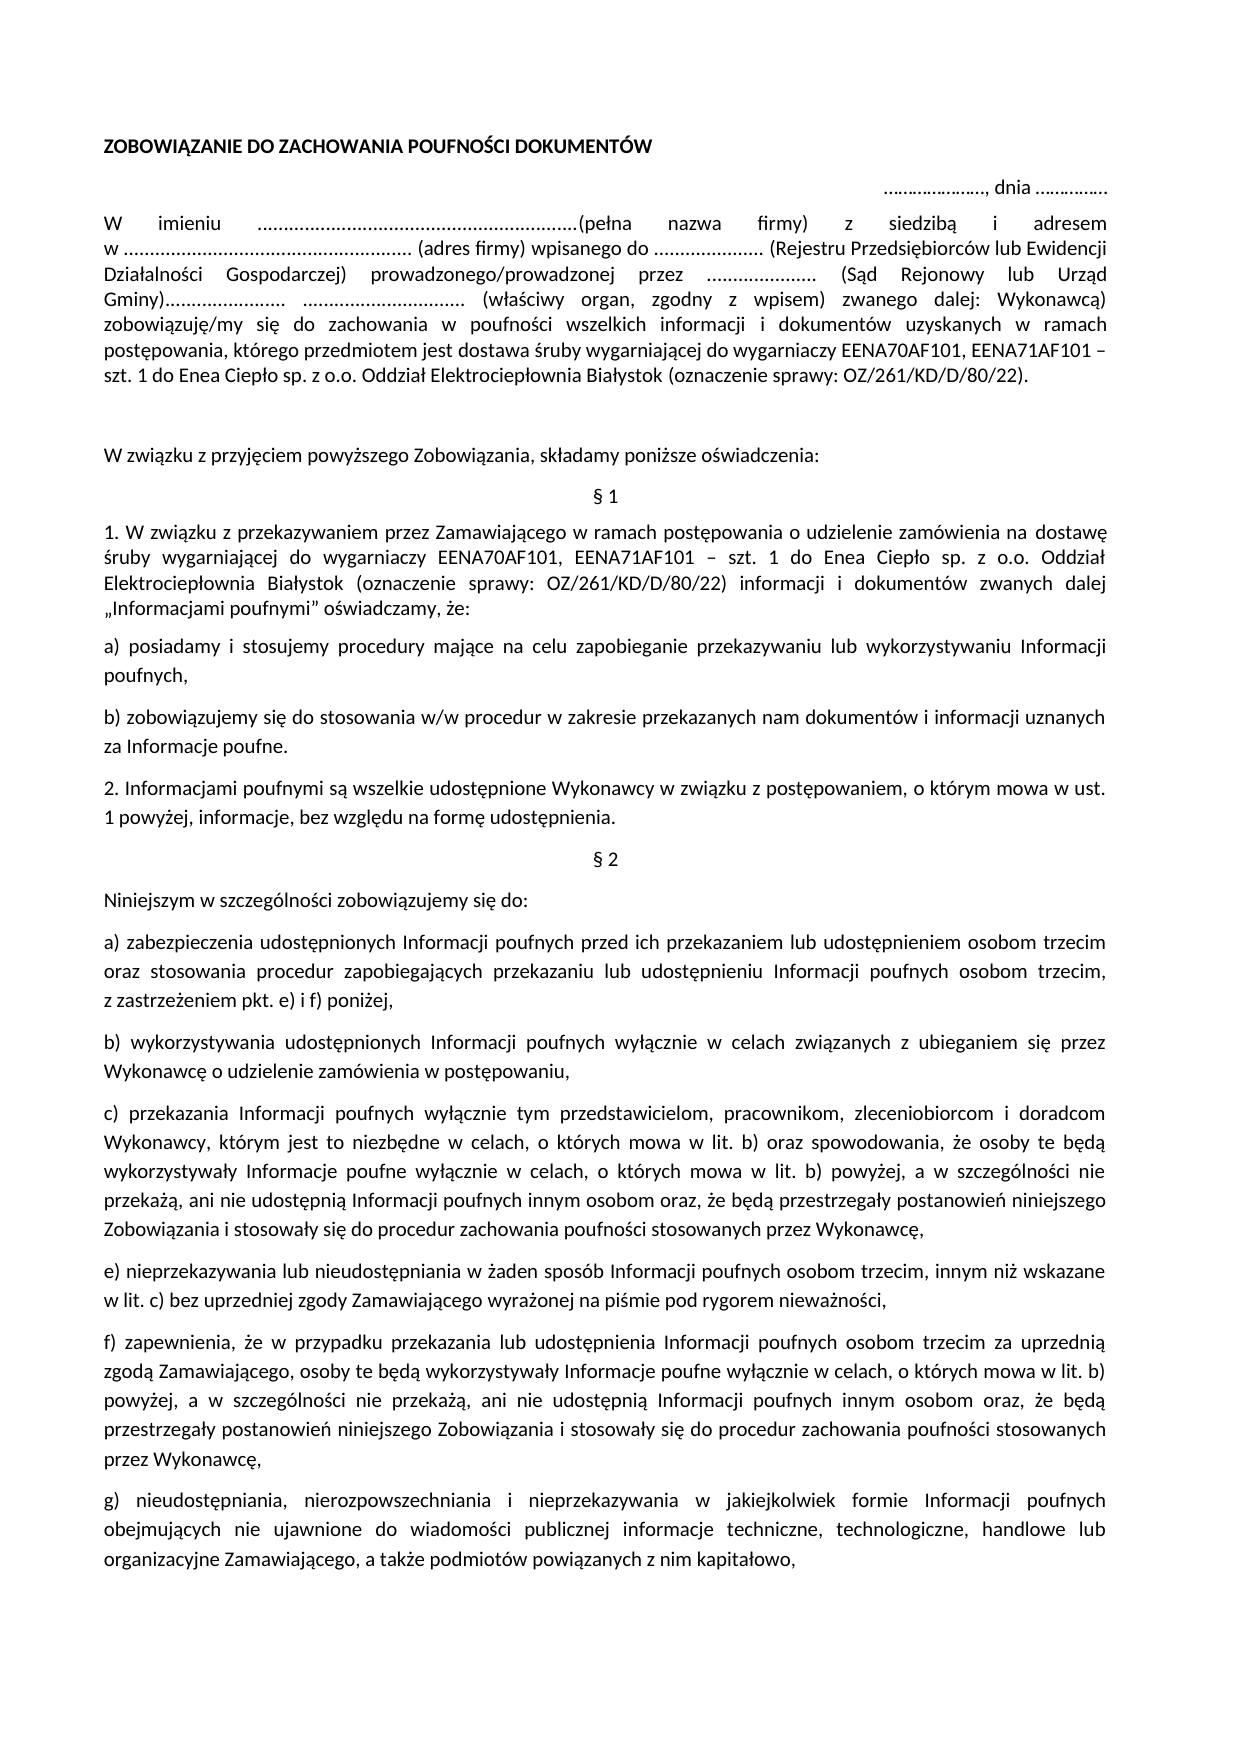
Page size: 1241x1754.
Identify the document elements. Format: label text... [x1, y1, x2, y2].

text b) zobowiązujemy się do stosowania w/w procedur w zakresie przekazanych nam dokumentów i informacji uznanych za Informacje poufne. [103, 704, 1107, 759]
text ZOBOWIĄZANIE DO ZACHOWANIA POUFNOŚCI DOKUMENTÓW [103, 133, 1107, 158]
text f) zapewnienia, że w przypadku przekazania lub udostępnienia Informacji poufnych osobom trzecim za uprzednią zgodą Zamawiającego, osoby te będą wykorzystywały Informacje poufne wyłącznie w celach, o których mowa w lit. b) powyżej, a w szczególności nie przekażą, ani nie udostępnią Informacji poufnych innym osobom oraz, że będą przestrzegały postanowień niniejszego Zobowiązania i stosowały się do procedur zachowania poufności stosowanych przez Wykonawcę, [103, 1329, 1107, 1471]
text a) zabezpieczenia udostępnionych Informacji poufnych przed ich przekazaniem lub udostępnieniem osobom trzecim oraz stosowania procedur zapobiegających przekazaniu lub udostępnieniu Informacji poufnych osobom trzecim, z zastrzeżeniem pkt. e) i f) poniżej, [103, 929, 1107, 1013]
text 1. W związku z przekazywaniem przez Zamawiającego w ramach postępowania o udzielenie zamówienia na dostawę śruby wygarniającej do wygarniaczy EENA70AF101, EENA71AF101 – szt. 1 do Enea Ciepło sp. z o.o. Oddział Elektrociepłownia Białystok (oznaczenie sprawy: OZ/261/KD/D/80/22) informacji i dokumentów zwanych dalej „Informacjami poufnymi” oświadczamy, że: [103, 519, 1107, 621]
text Niniejszym w szczególności zobowiązujemy się do: [103, 887, 1107, 913]
text g) nieudostępniania, nierozpowszechniania i nieprzekazywania w jakiejkolwiek formie Informacji poufnych obejmujących nie ujawnione do wiadomości publicznej informacje techniczne, technologiczne, handlowe lub organizacyjne Zamawiającego, a także podmiotów powiązanych z nim kapitałowo, [103, 1487, 1107, 1571]
text § 2 [103, 846, 1107, 871]
text a) posiadamy i stosujemy procedury mające na celu zapobieganie przekazywaniu lub wykorzystywaniu Informacji poufnych, [103, 633, 1107, 688]
text § 1 [103, 484, 1107, 509]
text …………………, dnia …………… [103, 174, 1107, 200]
text b) wykorzystywania udostępnionych Informacji poufnych wyłącznie w celach związanych z ubieganiem się przez Wykonawcę o udzielenie zamówienia w postępowaniu, [103, 1029, 1107, 1084]
text e) nieprzekazywania lub nieudostępniania w żaden sposób Informacji poufnych osobom trzecim, innym niż wskazane w lit. c) bez uprzedniej zgody Zamawiającego wyrażonej na piśmie pod rygorem nieważności, [103, 1258, 1107, 1313]
text W związku z przyjęciem powyższego Zobowiązania, składamy poniższe oświadczenia: [103, 442, 1107, 467]
text W imieniu .............................................................(pełna nazwa firmy) z siedzibą i adresem w ....................................................... (adres firmy) wpisanego do ..................... (Rejestru Przedsiębiorców lub Ewidencji Działalności Gospodarczej) prowadzonego/prowadzonej przez ..................... (Sąd Rejonowy lub Urząd Gminy)....................... ............................... (właściwy organ, zgodny z wpisem) zwanego dalej: Wykonawcą) zobowiązuję/my się do zachowania w poufności wszelkich informacji i dokumentów uzyskanych w ramach postępowania, którego przedmiotem jest dostawa śruby wygarniającej do wygarniaczy EENA70AF101, EENA71AF101 – szt. 1 do Enea Ciepło sp. z o.o. Oddział Elektrociepłownia Białystok (oznaczenie sprawy: OZ/261/KD/D/80/22). [103, 210, 1107, 388]
text c) przekazania Informacji poufnych wyłącznie tym przedstawicielom, pracownikom, zleceniobiorcom i doradcom Wykonawcy, którym jest to niezbędne w celach, o których mowa w lit. b) oraz spowodowania, że osoby te będą wykorzystywały Informacje poufne wyłącznie w celach, o których mowa w lit. b) powyżej, a w szczególności nie przekażą, ani nie udostępnią Informacji poufnych innym osobom oraz, że będą przestrzegały postanowień niniejszego Zobowiązania i stosowały się do procedur zachowania poufności stosowanych przez Wykonawcę, [103, 1100, 1107, 1242]
text 2. Informacjami poufnymi są wszelkie udostępnione Wykonawcy w związku z postępowaniem, o którym mowa w ust. 1 powyżej, informacje, bez względu na formę udostępnienia. [103, 775, 1107, 829]
